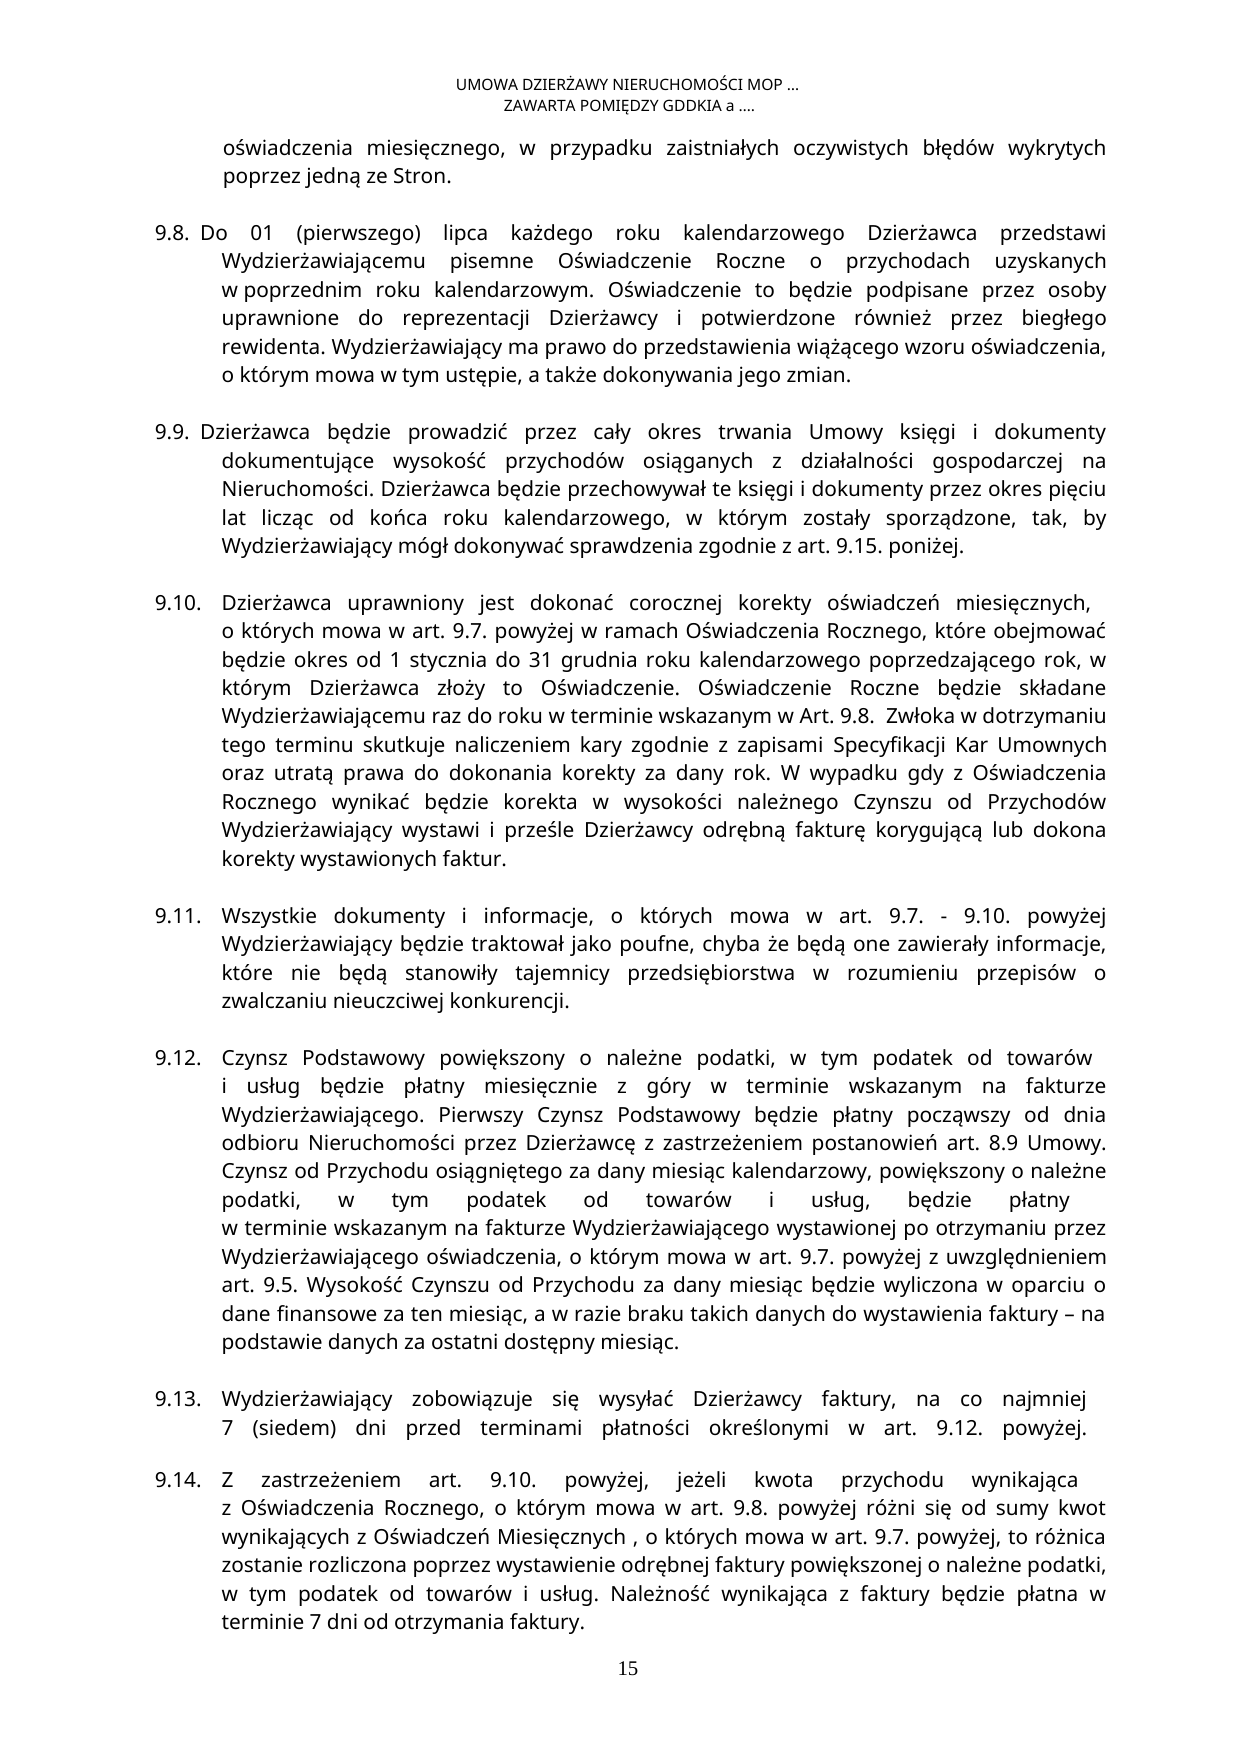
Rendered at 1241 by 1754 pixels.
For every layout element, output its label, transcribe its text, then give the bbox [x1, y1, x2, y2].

list Dzierżawca będzie prowadzić przez cały okres trwania Umowy księgi i dokumenty dokumentujące wysokość przychodów osiąganych z działalności gospodarczej na Nieruchomości. Dzierżawca będzie przechowywał te księgi i dokumenty przez okres pięciu lat licząc od końca roku kalendarzowego, w którym zostały sporządzone, tak, by Wydzierżawiający mógł dokonywać sprawdzenia zgodnie z art. 9.15. poniżej. [154, 417, 1107, 559]
list Czynsz Podstawowy powiększony o należne podatki, w tym podatek od towarów i usług będzie płatny miesięcznie z góry w terminie wskazanym na fakturze Wydzierżawiającego. Pierwszy Czynsz Podstawowy będzie płatny począwszy od dnia odbioru Nieruchomości przez Dzierżawcę z zastrzeżeniem postanowień art. 8.9 Umowy. Czynsz od Przychodu osiągniętego za dany miesiąc kalendarzowy, powiększony o należne podatki, w tym podatek od towarów i usług, będzie płatny w terminie wskazanym na fakturze Wydzierżawiającego wystawionej po otrzymaniu przez Wydzierżawiającego oświadczenia, o którym mowa w art. 9.7. powyżej z uwzględnieniem art. 9.5. Wysokość Czynszu od Przychodu za dany miesiąc będzie wyliczona w oparciu o dane finansowe za ten miesiąc, a w razie braku takich danych do wystawienia faktury – na podstawie danych za ostatni dostępny miesiąc. [154, 1043, 1107, 1356]
list Wszystkie dokumenty i informacje, o których mowa w art. 9.7. - 9.10. powyżej Wydzierżawiający będzie traktował jako poufne, chyba że będą one zawierały informacje, które nie będą stanowiły tajemnicy przedsiębiorstwa w rozumieniu przepisów o zwalczaniu nieuczciwej konkurencji. [154, 901, 1107, 1014]
list Z zastrzeżeniem art. 9.10. powyżej, jeżeli kwota przychodu wynikająca z Oświadczenia Rocznego, o którym mowa w art. 9.8. powyżej różni się od sumy kwot wynikających z Oświadczeń Miesięcznych , o których mowa w art. 9.7. powyżej, to różnica zostanie rozliczona poprzez wystawienie odrębnej faktury powiększonej o należne podatki, w tym podatek od towarów i usług. Należność wynikająca z faktury będzie płatna w terminie 7 dni od otrzymania faktury. [154, 1465, 1107, 1636]
list Dzierżawca uprawniony jest dokonać corocznej korekty oświadczeń miesięcznych, o których mowa w art. 9.7. powyżej w ramach Oświadczenia Rocznego, które obejmować będzie okres od 1 stycznia do 31 grudnia roku kalendarzowego poprzedzającego rok, w którym Dzierżawca złoży to Oświadczenie. Oświadczenie Roczne będzie składane Wydzierżawiającemu raz do roku w terminie wskazanym w Art. 9.8. Zwłoka w dotrzymaniu tego terminu skutkuje naliczeniem kary zgodnie z zapisami Specyfikacji Kar Umownych oraz utratą prawa do dokonania korekty za dany rok. W wypadku gdy z Oświadczenia Rocznego wynikać będzie korekta w wysokości należnego Czynszu od Przychodów Wydzierżawiający wystawi i prześle Dzierżawcy odrębną fakturę korygującą lub dokona korekty wystawionych faktur. [154, 588, 1107, 872]
list Wydzierżawiający zobowiązuje się wysyłać Dzierżawcy faktury, na co najmniej 7 (siedem) dni przed terminami płatności określonymi w art. 9.12. powyżej. [154, 1384, 1107, 1465]
list Do 01 (pierwszego) lipca każdego roku kalendarzowego Dzierżawca przedstawi Wydzierżawiającemu pisemne Oświadczenie Roczne o przychodach uzyskanych w poprzednim roku kalendarzowym. Oświadczenie to będzie podpisane przez osoby uprawnione do reprezentacji Dzierżawcy i potwierdzone również przez biegłego rewidenta. Wydzierżawiający ma prawo do przedstawienia wiążącego wzoru oświadczenia, o którym mowa w tym ustępie, a także dokonywania jego zmian. [154, 218, 1107, 389]
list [148, 133, 1107, 190]
